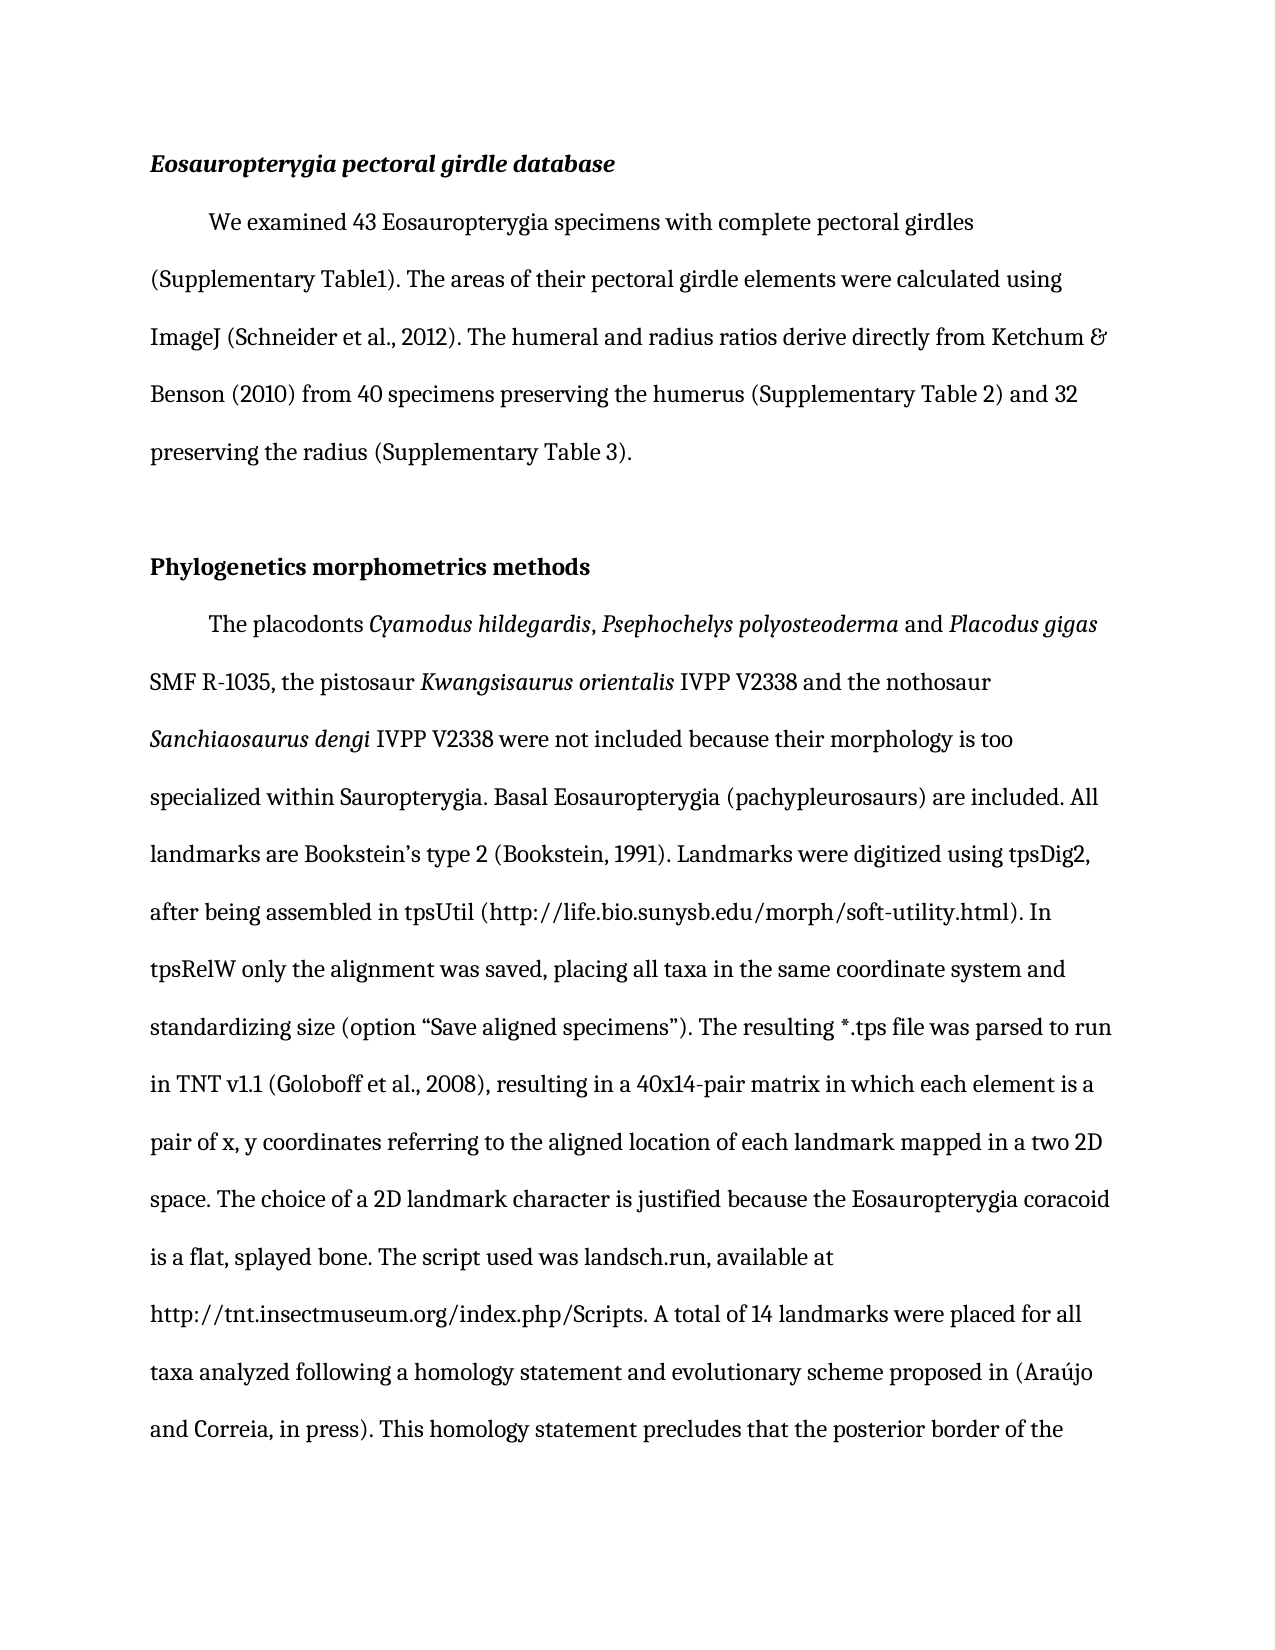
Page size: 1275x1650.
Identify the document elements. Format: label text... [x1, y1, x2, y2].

text Phylogenetics morphometrics methods [150, 552, 1125, 581]
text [150, 610, 1125, 1444]
text Eosauropterygia pectoral girdle database [150, 150, 1125, 179]
text We examined 43 Eosauropterygia specimens with complete pectoral girdles (Supplementary Table1). The areas of their pectoral girdle elements were calculated using ImageJ (Schneider et al., 2012). The humeral and radius ratios derive directly from Ketchum & Benson (2010) from 40 specimens preserving the humerus (Supplementary Table 2) and 32 preserving the radius (Supplementary Table 3). [150, 207, 1125, 466]
